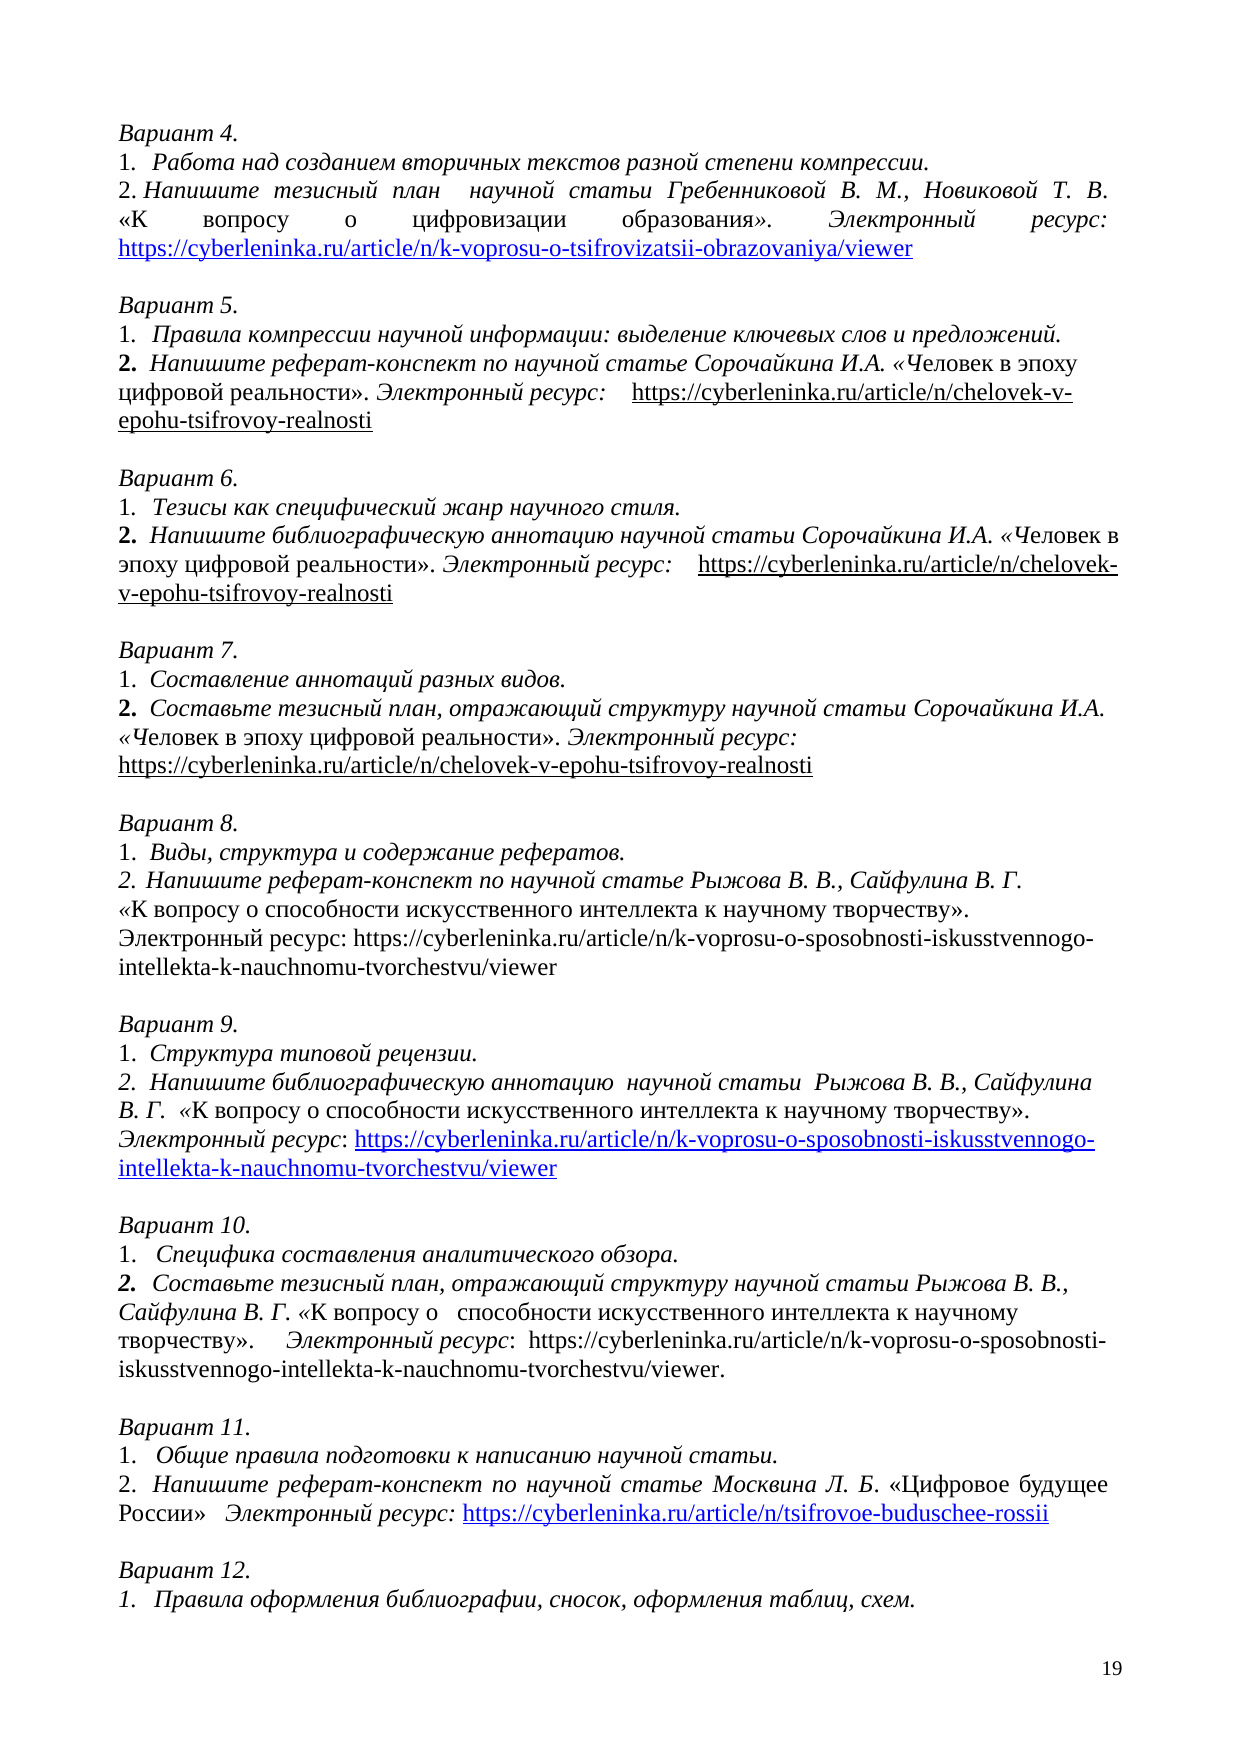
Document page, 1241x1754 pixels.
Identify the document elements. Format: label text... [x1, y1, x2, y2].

text Вариант 5. [118, 291, 1122, 319]
subtitle 2. Составьте тезисный план, отражающий структуру научной статьи Сорочайкина И.А. «Человек в эпоху цифровой реальности». Электронный ресурс: https://cyberleninka.ru/article/n/chelovek-v-epohu-tsifrovoy-realnosti [118, 693, 1122, 779]
text 1. Правила компрессии научной информации: выделение ключевых слов и предложений. [118, 319, 1122, 348]
text Вариант 9. [118, 1009, 1122, 1038]
list Правила оформления библиографии, сносок, оформления таблиц, схем. [118, 1584, 1122, 1613]
text 2. Напишите тезисный план научной статьи Гребенниковой В. М., Новиковой Т. В. «К вопросу о цифровизации образования». Электронный ресурс: https://cyberleninka.ru/article/n/k-voprosu-o-tsifrovizatsii-obrazovaniya/viewer [118, 176, 1108, 262]
text 1. Виды, структура и содержание рефератов. [118, 837, 1122, 866]
text 1. Специфика составления аналитического обзора. [118, 1239, 1122, 1268]
text 1. Структура типовой рецензии. [118, 1038, 1122, 1067]
subtitle 2. Составьте тезисный план, отражающий структуру научной статьи Рыжова В. В., Сайфулина В. Г. «Электронный ресурс: https://cyberleninka.ru/article/n/k-voprosu-o-sposobnosti-iskusstvennogo-intellekta-k-nauchnomu-tvorchestvu/viewer. [118, 1268, 1122, 1383]
subtitle 2. Напишите библиографическую аннотацию научной статьи Сорочайкина И.А. «Человек в эпоху цифровой реальности». Электронный ресурс: https://cyberleninka.ru/article/n/chelovek-v-epohu-tsifrovoy-realnosti [118, 521, 1122, 607]
text Вариант 12. [118, 1556, 1122, 1584]
text Вариант 10. [118, 1211, 1122, 1239]
text Вариант 8. [118, 808, 1122, 837]
subtitle 2. Напишите реферат-конспект по научной статье Сорочайкина И.А. «Человек в эпоху цифровой реальности». Электронный ресурс: https://cyberleninka.ru/article/n/chelovek-v-epohu-tsifrovoy-realnosti [118, 348, 1122, 434]
text 1. Составление аннотаций разных видов. [118, 664, 1122, 693]
text 1. Работа над созданием вторичных текстов разной степени компрессии. [118, 147, 1122, 176]
text Вариант 11. [118, 1412, 1122, 1441]
subtitle 2. Напишите библиографическую аннотацию научной статьи Рыжова В. В., Сайфулина В. Г. «К вопросу о способности искусственного интеллекта к научному творчеству». Электронный ресурс: https://cyberleninka.ru/article/n/k-voprosu-o-sposobnosti-iskusstvennogo-intellekta-k-nauchnomu-tvorchestvu/viewer [118, 1067, 1122, 1182]
text Вариант 4. [118, 118, 1122, 147]
text 1. Тезисы как специфический жанр научного стиля. [118, 492, 1122, 521]
text Вариант 7. [118, 636, 1122, 664]
text 1. Общие правила подготовки к написанию научной статьи. [118, 1441, 1228, 1469]
text 2. Напишите реферат-конспект по научной статье Москвина Л. Б. «Цифровое будущее России» Электронный ресурс: https://cyberleninka.ru/article/n/tsifrovoe-buduschee-rossii [118, 1469, 1108, 1527]
text Вариант 6. [118, 463, 1122, 492]
subtitle 2. Напишите реферат-конспект по научной статье Рыжова В. В., Сайфулина В. Г. «К вопросу о способности искусственного интеллекта к научному творчеству». Электронный ресурс: https://cyberleninka.ru/article/n/k-voprosu-o-sposobnosti-iskusstvennogo-intellekta-k-nauchnomu-tvorchestvu/viewer [118, 866, 1122, 981]
